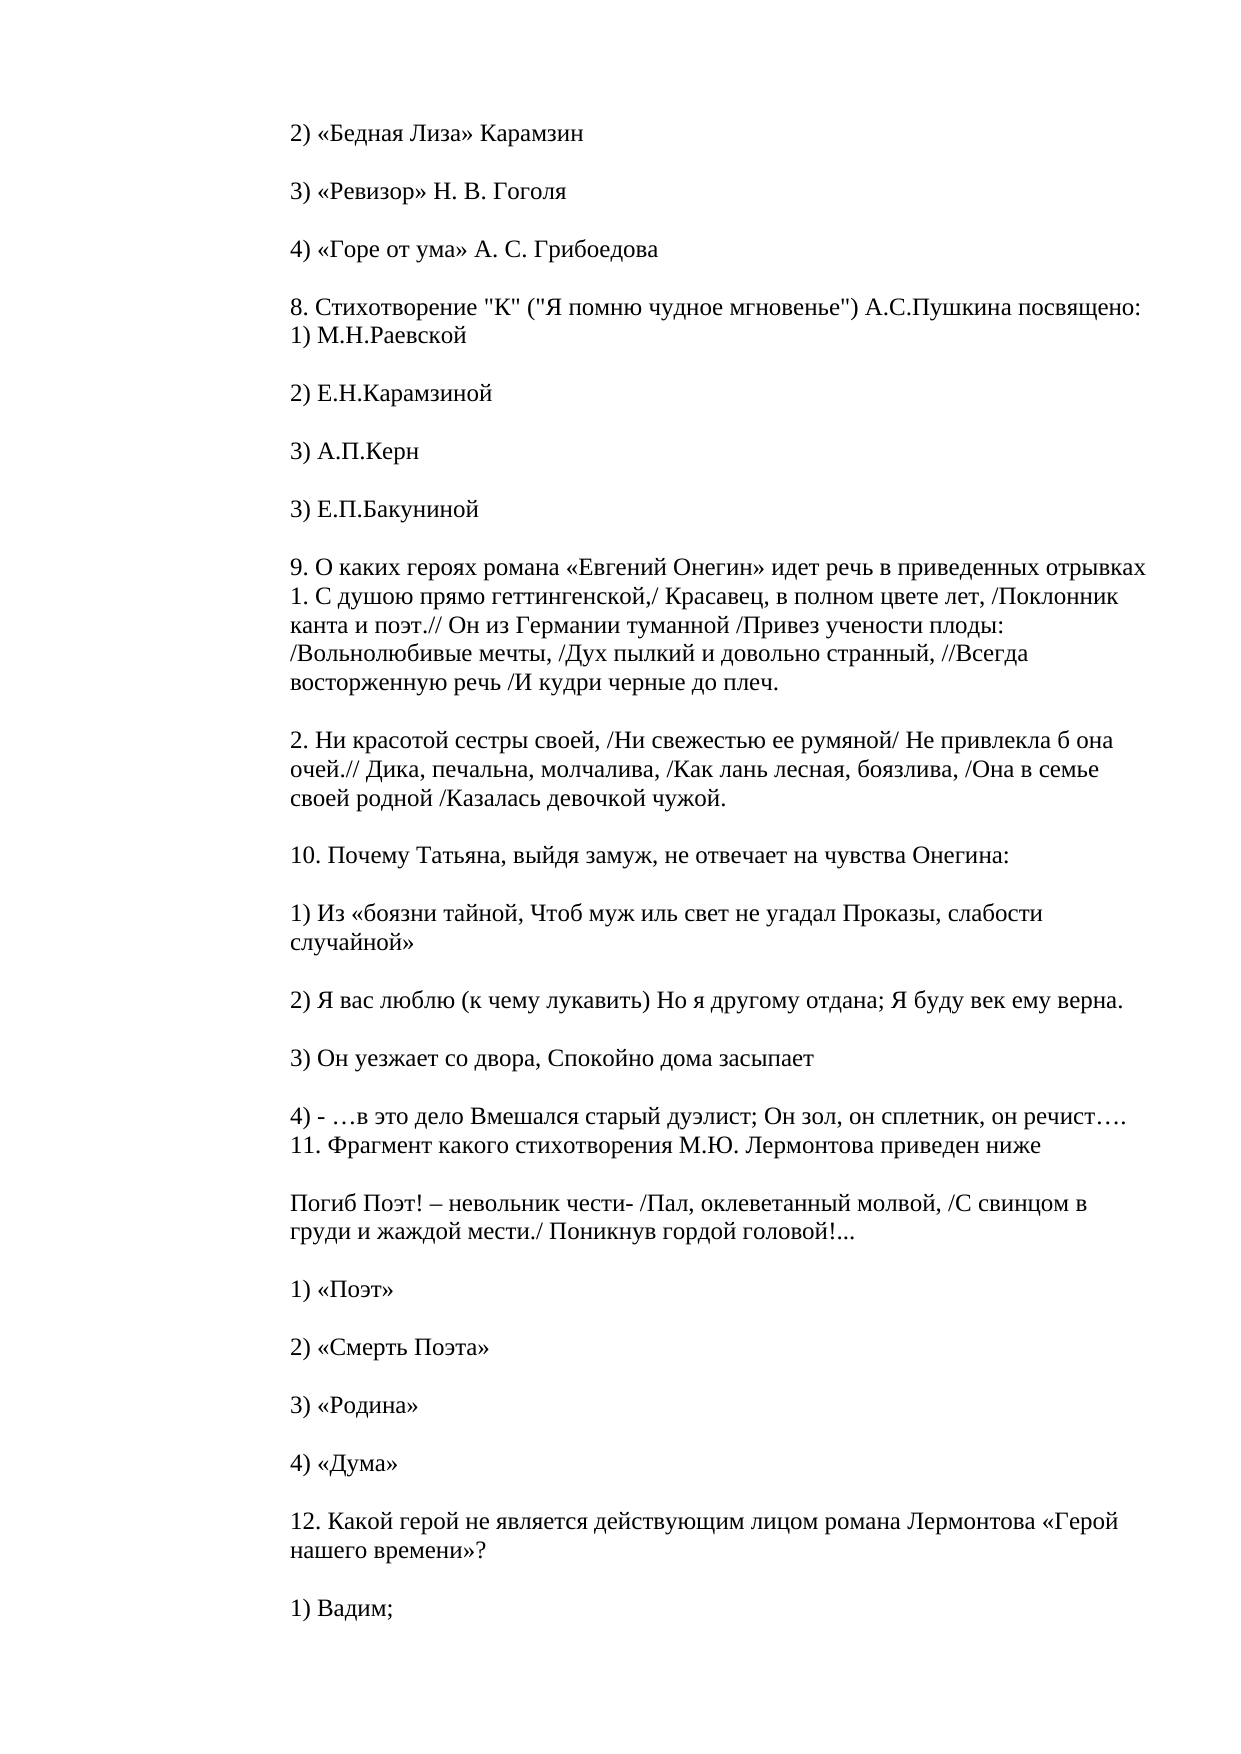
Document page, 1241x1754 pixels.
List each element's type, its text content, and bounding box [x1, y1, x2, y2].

text 2) Я вас люблю (к чему лукавить) Но я другому отдана; Я буду век ему верна. [290, 985, 1152, 1014]
text 3) Он уезжает со двора, Спокойно дома засыпает [290, 1043, 1152, 1072]
text 4) «Дума» [290, 1448, 1152, 1477]
text 4) «Горе от ума» А. С. Грибоедова [290, 234, 1152, 263]
text 3) А.П.Керн [290, 436, 1152, 465]
text 2) «Смерть Поэта» [290, 1332, 1152, 1361]
text 1) Вадим; [290, 1593, 1152, 1621]
text 9. О каких героях романа «Евгений Онегин» идет речь в приведенных отрывках 1. С душою прямо геттингенской,/ Красавец, в полном цвете лет, /Поклонник канта и поэт.// Он из Германии туманной /Привез учености плоды: /Вольнолюбивые мечты, /Дух пылкий и довольно странный, //Всегда восторженную речь /И кудри черные до плеч. [290, 552, 1152, 696]
text 8. Стихотворение "К" ("Я помню чудное мгновенье") А.С.Пушкина посвящено: 1) М.Н.Раевской [290, 292, 1152, 349]
text 10. Почему Татьяна, выйдя замуж, не отвечает на чувства Онегина: [290, 841, 1152, 869]
text 3) «Родина» [290, 1390, 1152, 1419]
text 2) «Бедная Лиза» Карамзин [290, 118, 1152, 147]
text 2. Ни красотой сестры своей, /Ни свежестью ее румяной/ Не привлекла б она очей.// Дика, печальна, молчалива, /Как лань лесная, боязлива, /Она в семье своей родной /Казалась девочкой чужой. [290, 725, 1152, 811]
text 3) «Ревизор» Н. В. Гоголя [290, 176, 1152, 205]
text 2) Е.Н.Карамзиной [290, 378, 1152, 407]
text 3) Е.П.Бакуниной [290, 494, 1152, 523]
text 4) - …в это дело Вмешался старый дуэлист; Он зол, он сплетник, он речист…. 11. Фрагмент какого стихотворения М.Ю. Лермонтова приведен ниже [290, 1101, 1152, 1158]
text Погиб Поэт! – невольник чести- /Пал, оклеветанный молвой, /С свинцом в груди и жаждой мести./ Поникнув гордой головой!... [290, 1188, 1152, 1245]
text 1) Из «боязни тайной, Чтоб муж иль свет не угадал Проказы, слабости случайной» [290, 898, 1152, 956]
text 1) «Поэт» [290, 1274, 1152, 1303]
text 12. Какой герой не является действующим лицом романа Лермонтова «Герой нашего времени»? [290, 1506, 1152, 1563]
